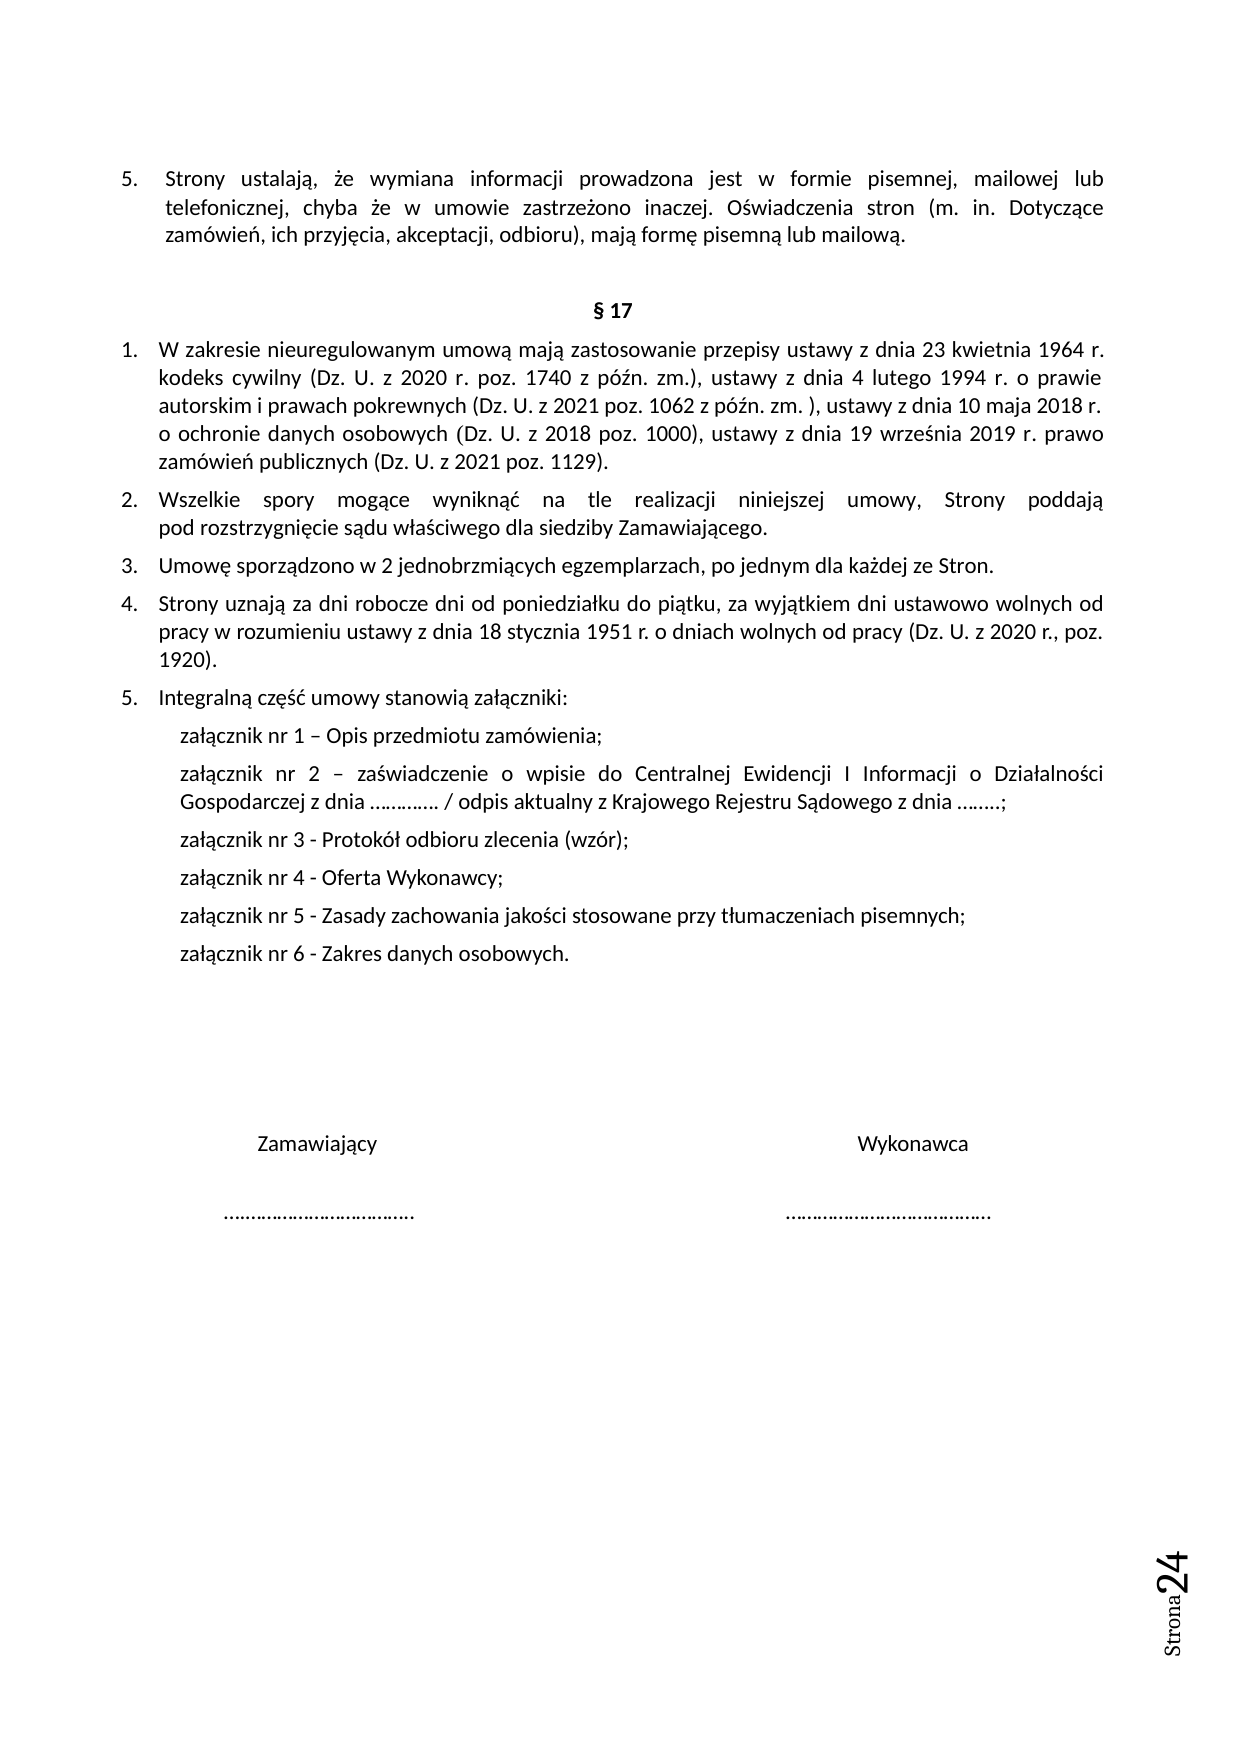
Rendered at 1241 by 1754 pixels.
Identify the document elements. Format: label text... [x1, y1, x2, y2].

list W zakresie nieuregulowanym umową mają zastosowanie przepisy ustawy z dnia 23 kwietnia 1964 r. kodeks cywilny (Dz. U. z 2020 r. poz. 1740 z późn. zm.), ustawy z dnia 4 lutego 1994 r. o prawie autorskim i prawach pokrewnych (Dz. U. z 2021 poz. 1062 z późn. zm. ), ustawy z dnia 10 maja 2018 r. o ochronie danych osobowych (Dz. U. z 2018 poz. 1000), ustawy z dnia 19 września 2019 r. prawo zamówień publicznych (Dz. U. z 2021 poz. 1129). [121, 335, 1105, 475]
text § 17 [121, 297, 1105, 325]
text ….………………………….. ………………………………… [121, 1197, 1105, 1225]
list Integralną część umowy stanowią załączniki: [121, 683, 1105, 711]
text załącznik nr 1 – Opis przedmiotu zamówienia; [180, 721, 1105, 749]
text załącznik nr 4 - Oferta Wykonawcy; [180, 863, 1105, 891]
text załącznik nr 3 - Protokół odbioru zlecenia (wzór); [180, 825, 1105, 853]
list Strony uznają za dni robocze dni od poniedziałku do piątku, za wyjątkiem dni ustawowo wolnych od pracy w rozumieniu ustawy z dnia 18 stycznia 1951 r. o dniach wolnych od pracy (Dz. U. z 2020 r., poz. 1920). [121, 589, 1105, 673]
text załącznik nr 2 – zaświadczenie o wpisie do Centralnej Ewidencji I Informacji o Działalności Gospodarczej z dnia …………. / odpis aktualny z Krajowego Rejestru Sądowego z dnia ……..; [180, 759, 1105, 815]
list Wszelkie spory mogące wyniknąć na tle realizacji niniejszej umowy, Strony poddają pod rozstrzygnięcie sądu właściwego dla siedziby Zamawiającego. [121, 485, 1105, 541]
list Strony ustalają, że wymiana informacji prowadzona jest w formie pisemnej, mailowej lub telefonicznej, chyba że w umowie zastrzeżono inaczej. Oświadczenia stron (m. in. Dotyczące zamówień, ich przyjęcia, akceptacji, odbioru), mają formę pisemną lub mailową. [121, 164, 1105, 249]
text załącznik nr 6 - Zakres danych osobowych. [180, 939, 1105, 967]
list Umowę sporządzono w 2 jednobrzmiących egzemplarzach, po jednym dla każdej ze Stron. [121, 551, 1105, 579]
text załącznik nr 5 - Zasady zachowania jakości stosowane przy tłumaczeniach pisemnych; [180, 901, 1105, 929]
text Zamawiający Wykonawca [121, 1129, 1105, 1157]
